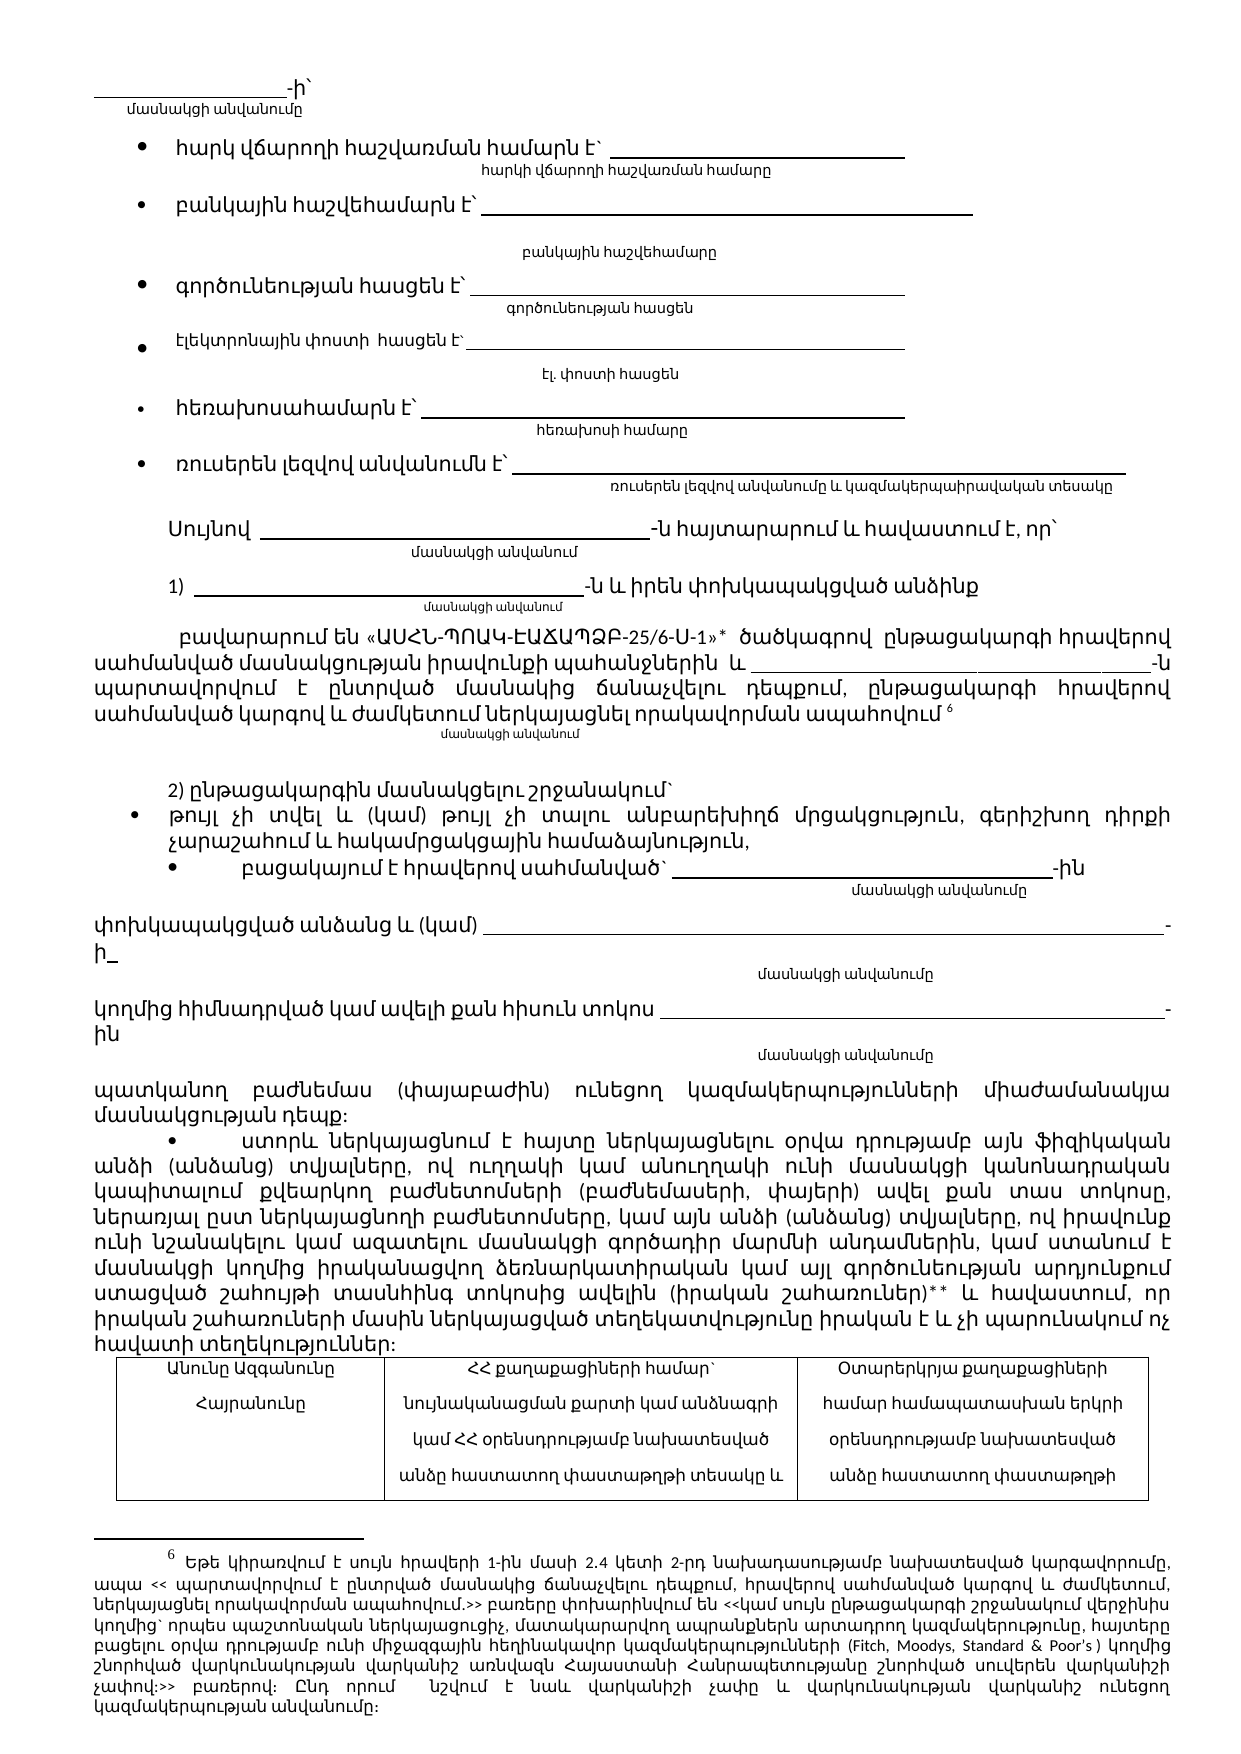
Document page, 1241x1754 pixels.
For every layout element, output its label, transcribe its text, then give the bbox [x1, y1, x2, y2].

text հարկի վճարողի հաշվառման համարը [94, 161, 1171, 192]
text մասնակցի անվանումը [94, 1047, 1171, 1077]
text մասնակցի անվանում [94, 543, 1171, 574]
text 2) ընթացակարգին մասնակցելու շրջանակում` [94, 777, 1171, 802]
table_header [385, 1358, 797, 1500]
list ստորև ներկայացնում է հայտը ներկայացնելու օրվա դրությամբ այն ֆիզիկական անձի (անձանց) տվյալները, ով ուղղակի կամ անուղղակի ունի մասնակցի կանոնադրական կապիտալում քվեարկող բաժնետոմսերի (բաժնեմասերի, փայերի) ավել քան տաս տոկոսը, ներառյալ ըստ ներկայացնողի բաժնետոմսերը, կամ այն անձի (անձանց) տվյալները, ով իրավունք ունի նշանակելու կամ ազատելու մասնակցի գործադիր մարմնի անդամներին, կամ ստանում է մասնակցի կողմից իրականացվող ձեռնարկատիրական կամ այլ գործունեության արդյունքում ստացված շահույթի տասնհինգ տոկոսից ավելին (իրական շահառուներ)** և հավաստում, որ իրական շահառուների մասին ներկայացված տեղեկատվությունը իրական է և չի պարունակում ոչ հավատի տեղեկություններ: [94, 1128, 1171, 1357]
text մասնակցի անվանումը [94, 881, 1171, 912]
text մասնակցի անվանումը [94, 965, 1171, 996]
text փոխկապակցված անձանց և (կամ) -ի [94, 912, 1171, 965]
list բացակայում է հրավերով սահմանված` -ին [94, 853, 1171, 881]
text բանկային հաշվեհամարը [94, 243, 1171, 273]
text -ի՝ [94, 75, 1171, 100]
list ռուսերեն լեզվով անվանումն է՝ [138, 452, 1171, 477]
text 1) -ն և իրեն փոխկապակցված անձինք [94, 574, 1171, 599]
text պատկանող բաժնեմաս (փայաբաժին) ունեցող կազմակերպությունների միաժամանակյա մասնակցության դեպք: [94, 1077, 1171, 1128]
text կողմից հիմնադրված կամ ավելի քան հիսուն տոկոս -ին [94, 996, 1171, 1047]
text գործունեության հասցեն [94, 299, 1171, 329]
list գործունեության հասցեն է՝ [138, 273, 1171, 299]
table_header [798, 1358, 1148, 1500]
text էլ. փոստի հասցեն [94, 365, 1171, 396]
text մասնակցի անվանումը [94, 100, 1171, 131]
text մասնակցի անվանում [94, 599, 1171, 624]
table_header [117, 1358, 384, 1500]
text ռուսերեն լեզվով անվանումը և կազմակերպաիրավական տեսակը [536, 477, 1171, 507]
list հարկ վճարողի հաշվառման համարն է` [138, 131, 1171, 161]
text հեռախոսի համարը [462, 421, 1171, 452]
text Սույնով -ն հայտարարում և հավաստում է, որ՝ [94, 513, 1171, 543]
list թույլ չի տվել և (կամ) թույլ չի տալու անբարեխիղճ մրցակցություն, գերիշխող դիրքի չարաշահում և հակամրցակցային համաձայնություն, [131, 802, 1171, 853]
list բանկային հաշվեհամարն է՝ [138, 192, 1171, 243]
list էլեկտրոնային փոստի հասցեն է՝ [138, 329, 1171, 365]
text մասնակցի անվանում [94, 726, 1171, 752]
text բավարարում են «ԱՍՀՆ-ՊՈԱԿ-ԷԱՃԱՊՁԲ-25/6-Ս-1»* ծածկագրով ընթացակարգի հրավերով սահմանված մասնակցության իրավունքի պահանջներին և -ն պարտավորվում է ընտրված մասնակից ճանաչվելու դեպքում, ընթացակարգի հրավերով սահմանված կարգով և ժամկետում ներկայացնել որակավորման ապահովում [94, 624, 1171, 726]
list հեռախոսահամարն է՝ [138, 396, 1171, 421]
